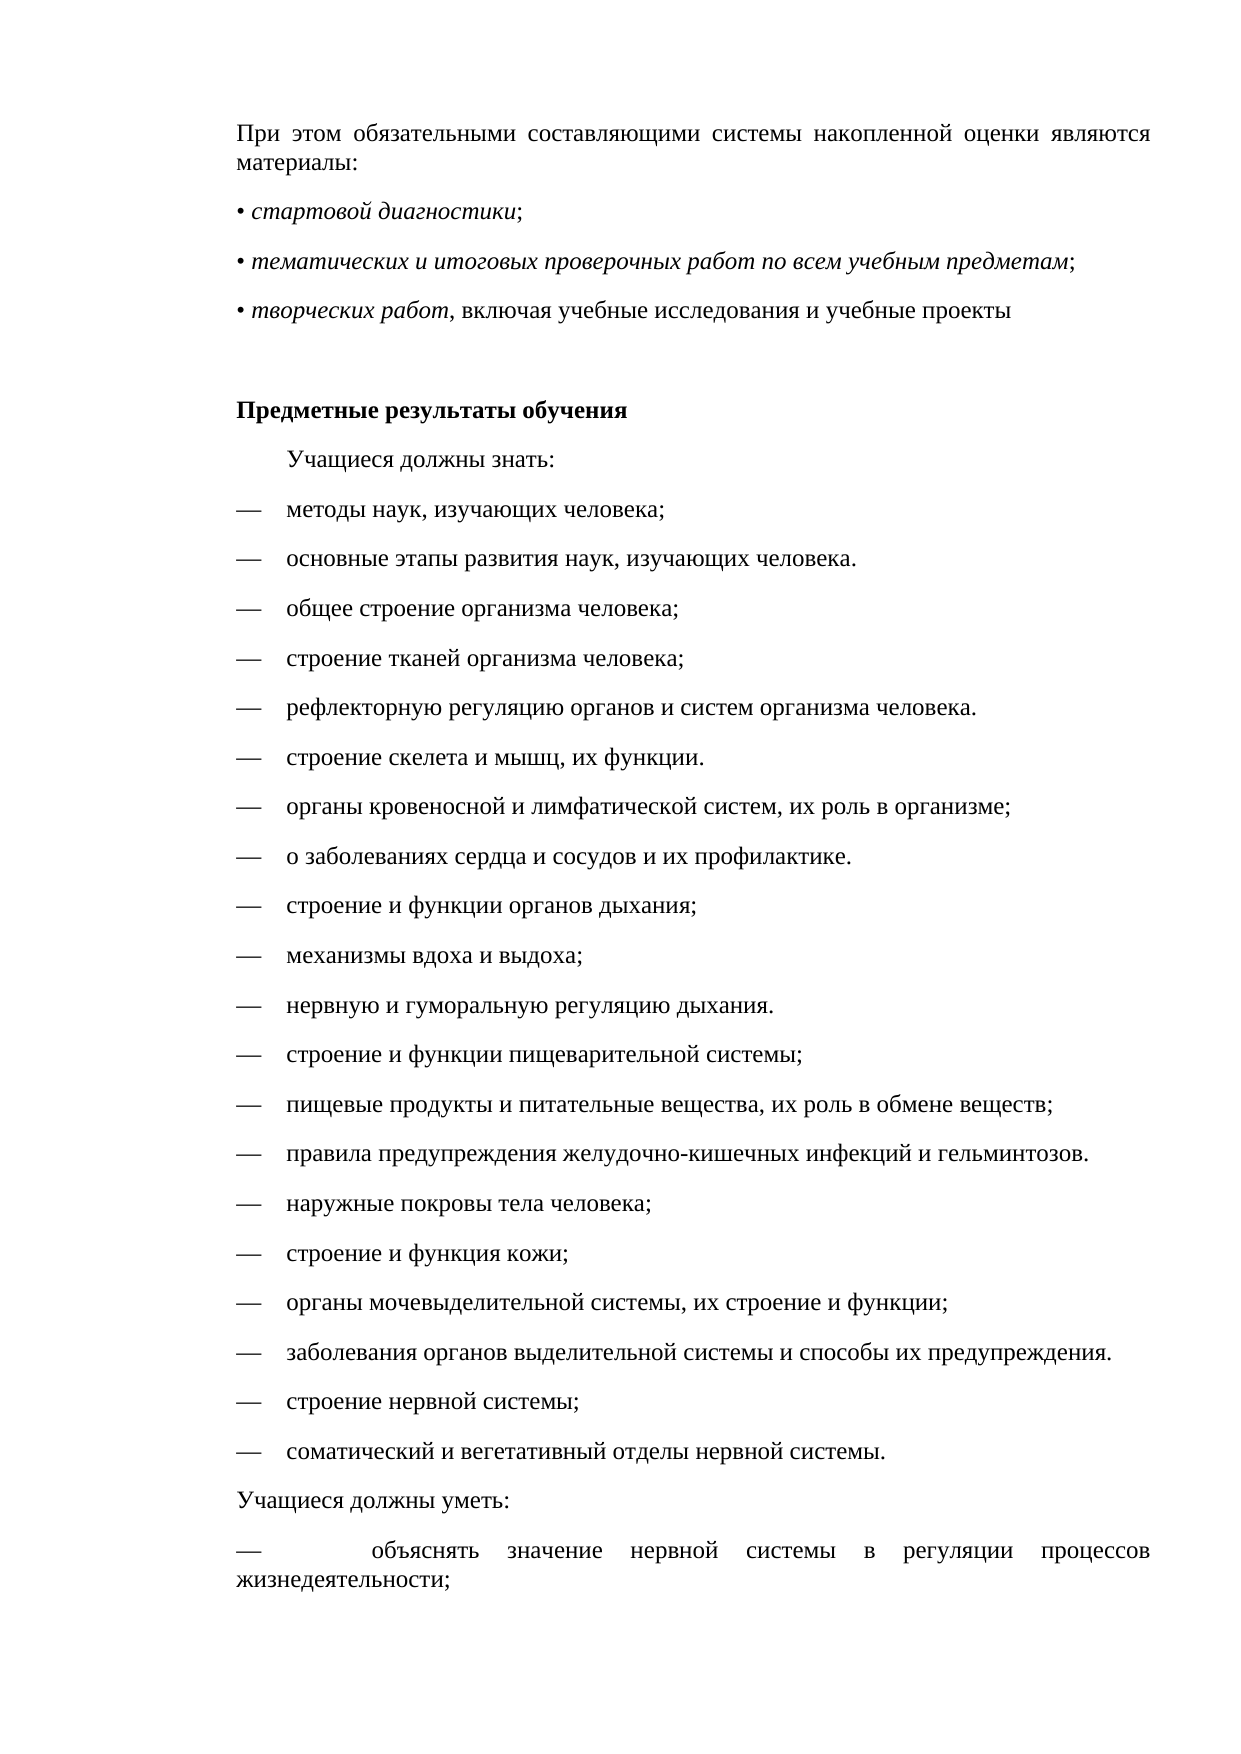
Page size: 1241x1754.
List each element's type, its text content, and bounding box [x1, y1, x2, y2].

text — строение и функция кожи; [236, 1238, 1152, 1266]
text — органы мочевыделительной системы, их строение и функции; [236, 1287, 1152, 1316]
text — строение скелета и мышц, их функции. [236, 742, 1152, 771]
text — наружные покровы тела человека; [236, 1188, 1152, 1217]
text • стартовой диагностики; [236, 196, 1152, 225]
text — методы наук, изучающих человека; [236, 494, 1152, 523]
text Учащиеся должны знать: [236, 444, 1152, 473]
text — объяснять значение нервной системы в регуляции процессов жизнедеятельности; [236, 1535, 1152, 1593]
text — общее строение организма человека; [236, 593, 1152, 622]
text — рефлекторную регуляцию органов и систем организма человека. [236, 692, 1152, 721]
text — органы кровеносной и лимфатической систем, их роль в организме; [236, 791, 1152, 820]
text — заболевания органов выделительной системы и способы их предупреждения. [236, 1337, 1152, 1366]
text — соматический и вегетативный отделы нервной системы. [236, 1436, 1152, 1465]
text — пищевые продукты и питательные вещества, их роль в обмене веществ; [236, 1089, 1152, 1118]
text — строение и функции пищеварительной системы; [236, 1039, 1152, 1068]
text — правила предупреждения желудочно-кишечных инфекций и гельминтозов. [236, 1138, 1152, 1167]
text • тематических и итоговых проверочных работ по всем учебным предметам; [236, 246, 1152, 275]
text — основные этапы развития наук, изучающих человека. [236, 543, 1152, 572]
text — о заболеваниях сердца и сосудов и их профилактике. [236, 841, 1152, 870]
text Предметные результаты обучения [236, 395, 1152, 423]
text — нервную и гуморальную регуляцию дыхания. [236, 990, 1152, 1018]
text • творческих работ, включая учебные исследования и учебные проекты [236, 296, 1152, 324]
text — строение нервной системы; [236, 1386, 1152, 1415]
text — строение и функции органов дыхания; [236, 891, 1152, 919]
text Учащиеся должны уметь: [236, 1486, 1152, 1514]
text При этом обязательными составляющими системы накопленной оценки являются материалы: [236, 118, 1152, 176]
text — механизмы вдоха и выдоха; [236, 940, 1152, 969]
text — строение тканей организма человека; [236, 643, 1152, 671]
